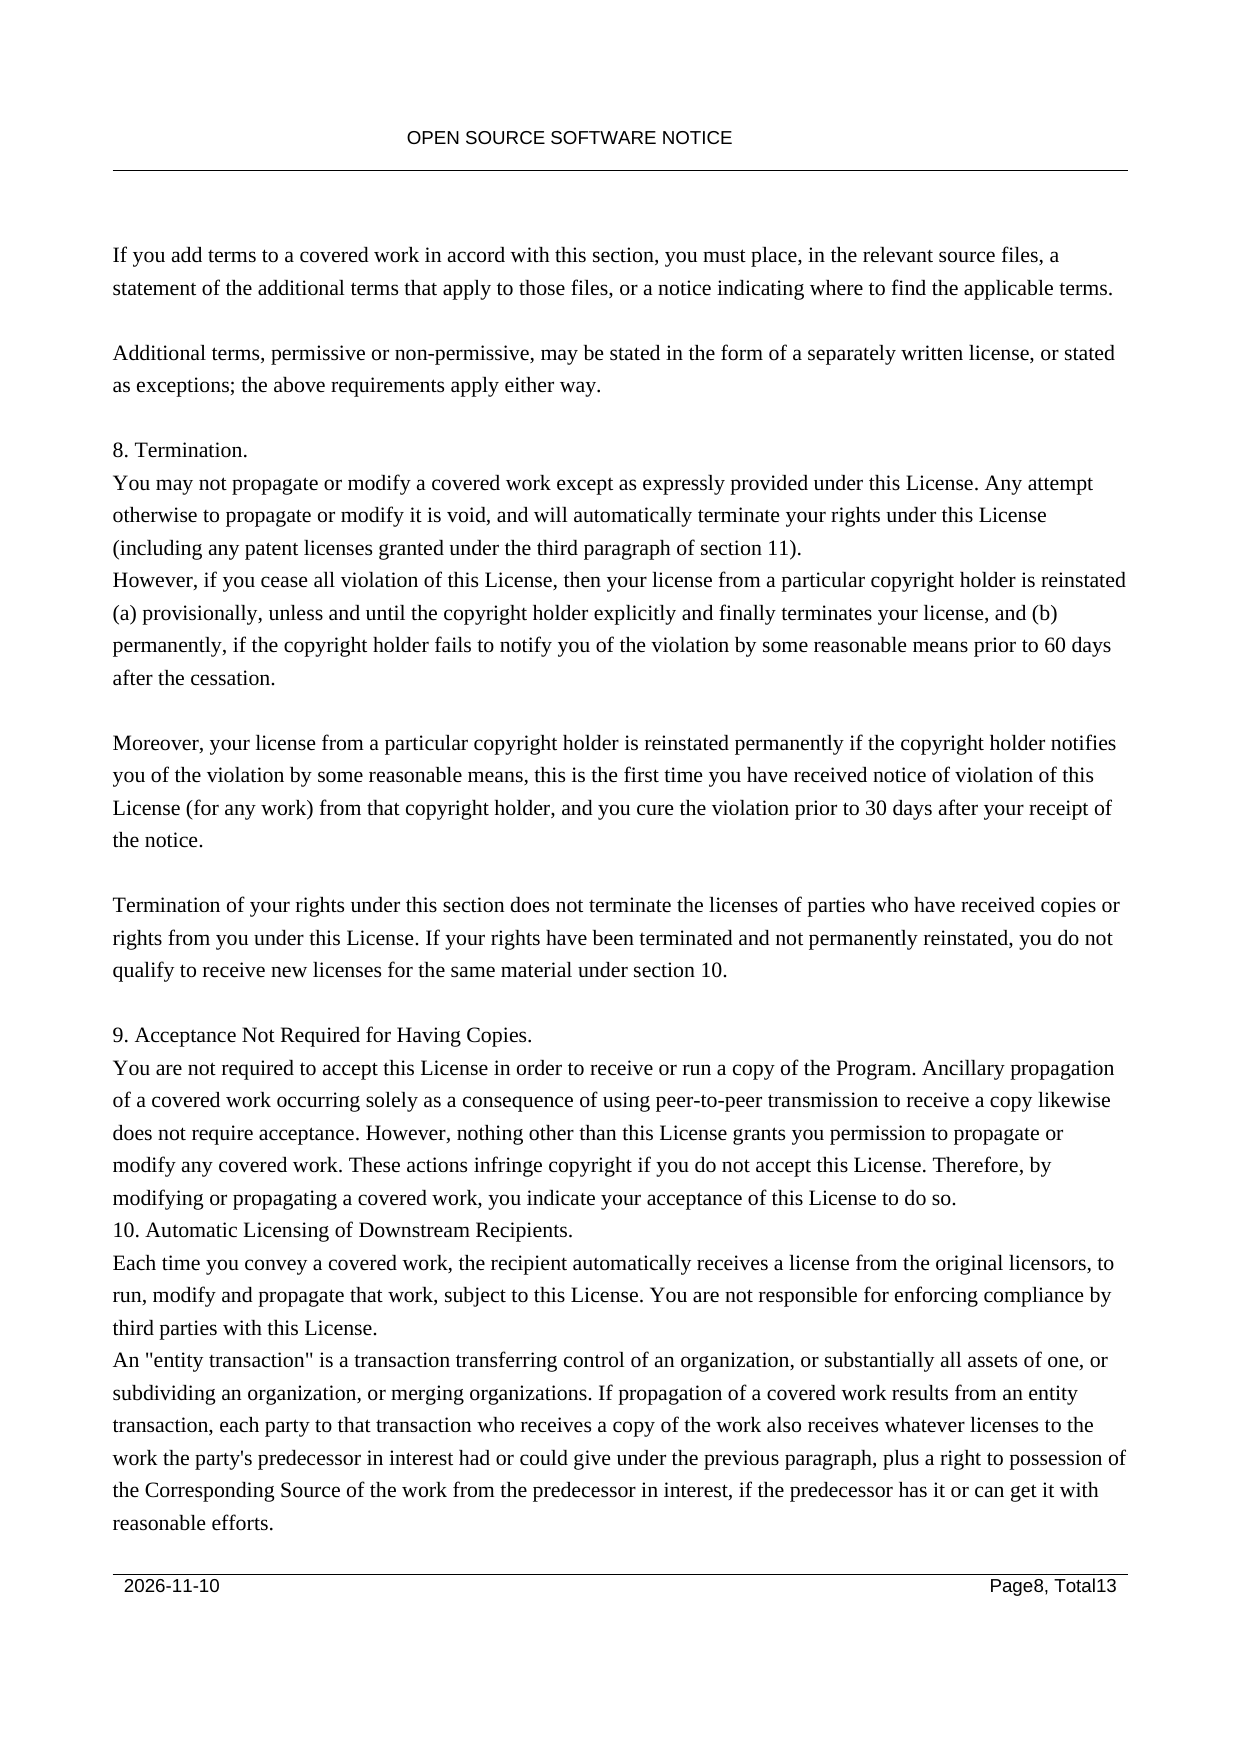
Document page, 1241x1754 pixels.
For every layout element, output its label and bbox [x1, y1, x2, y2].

text [112, 206, 1128, 1539]
